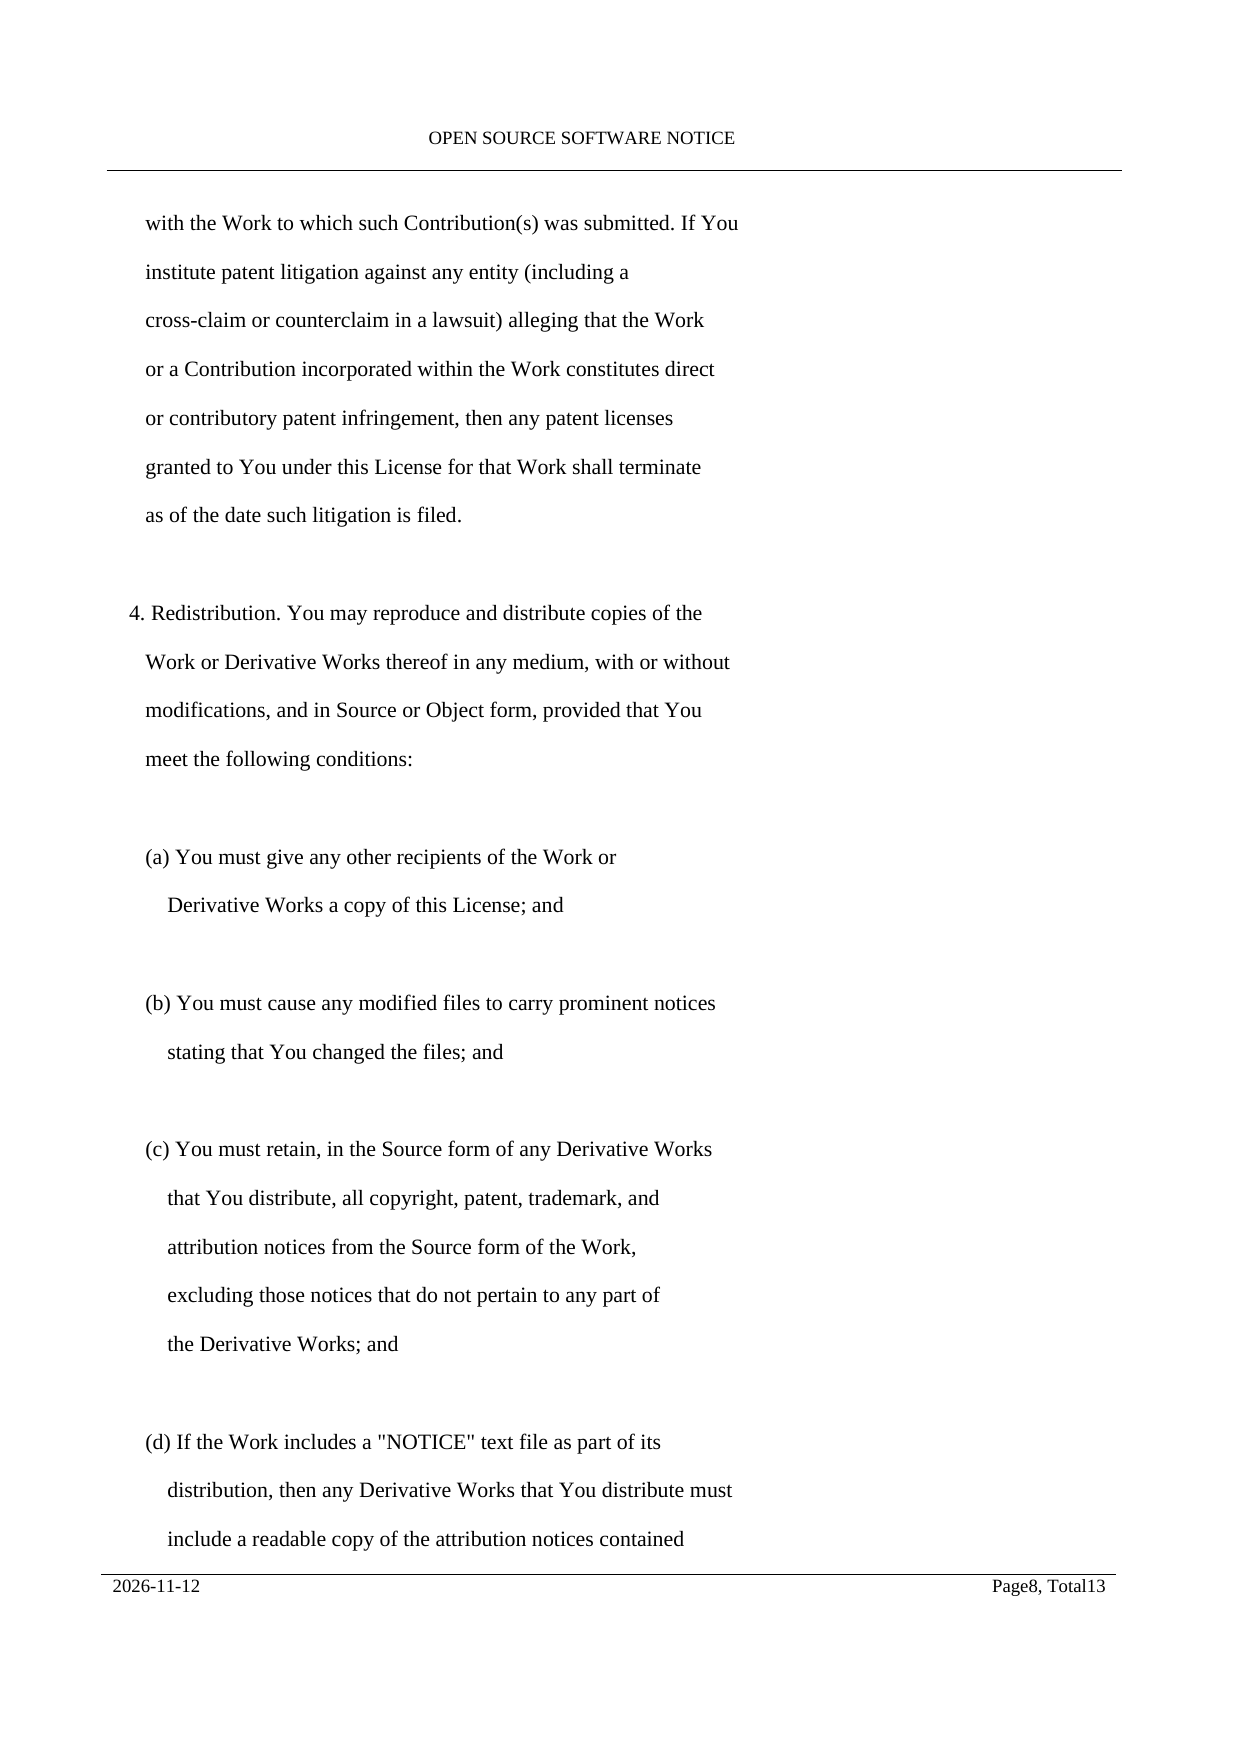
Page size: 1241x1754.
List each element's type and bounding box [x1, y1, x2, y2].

text [112, 206, 1128, 1555]
